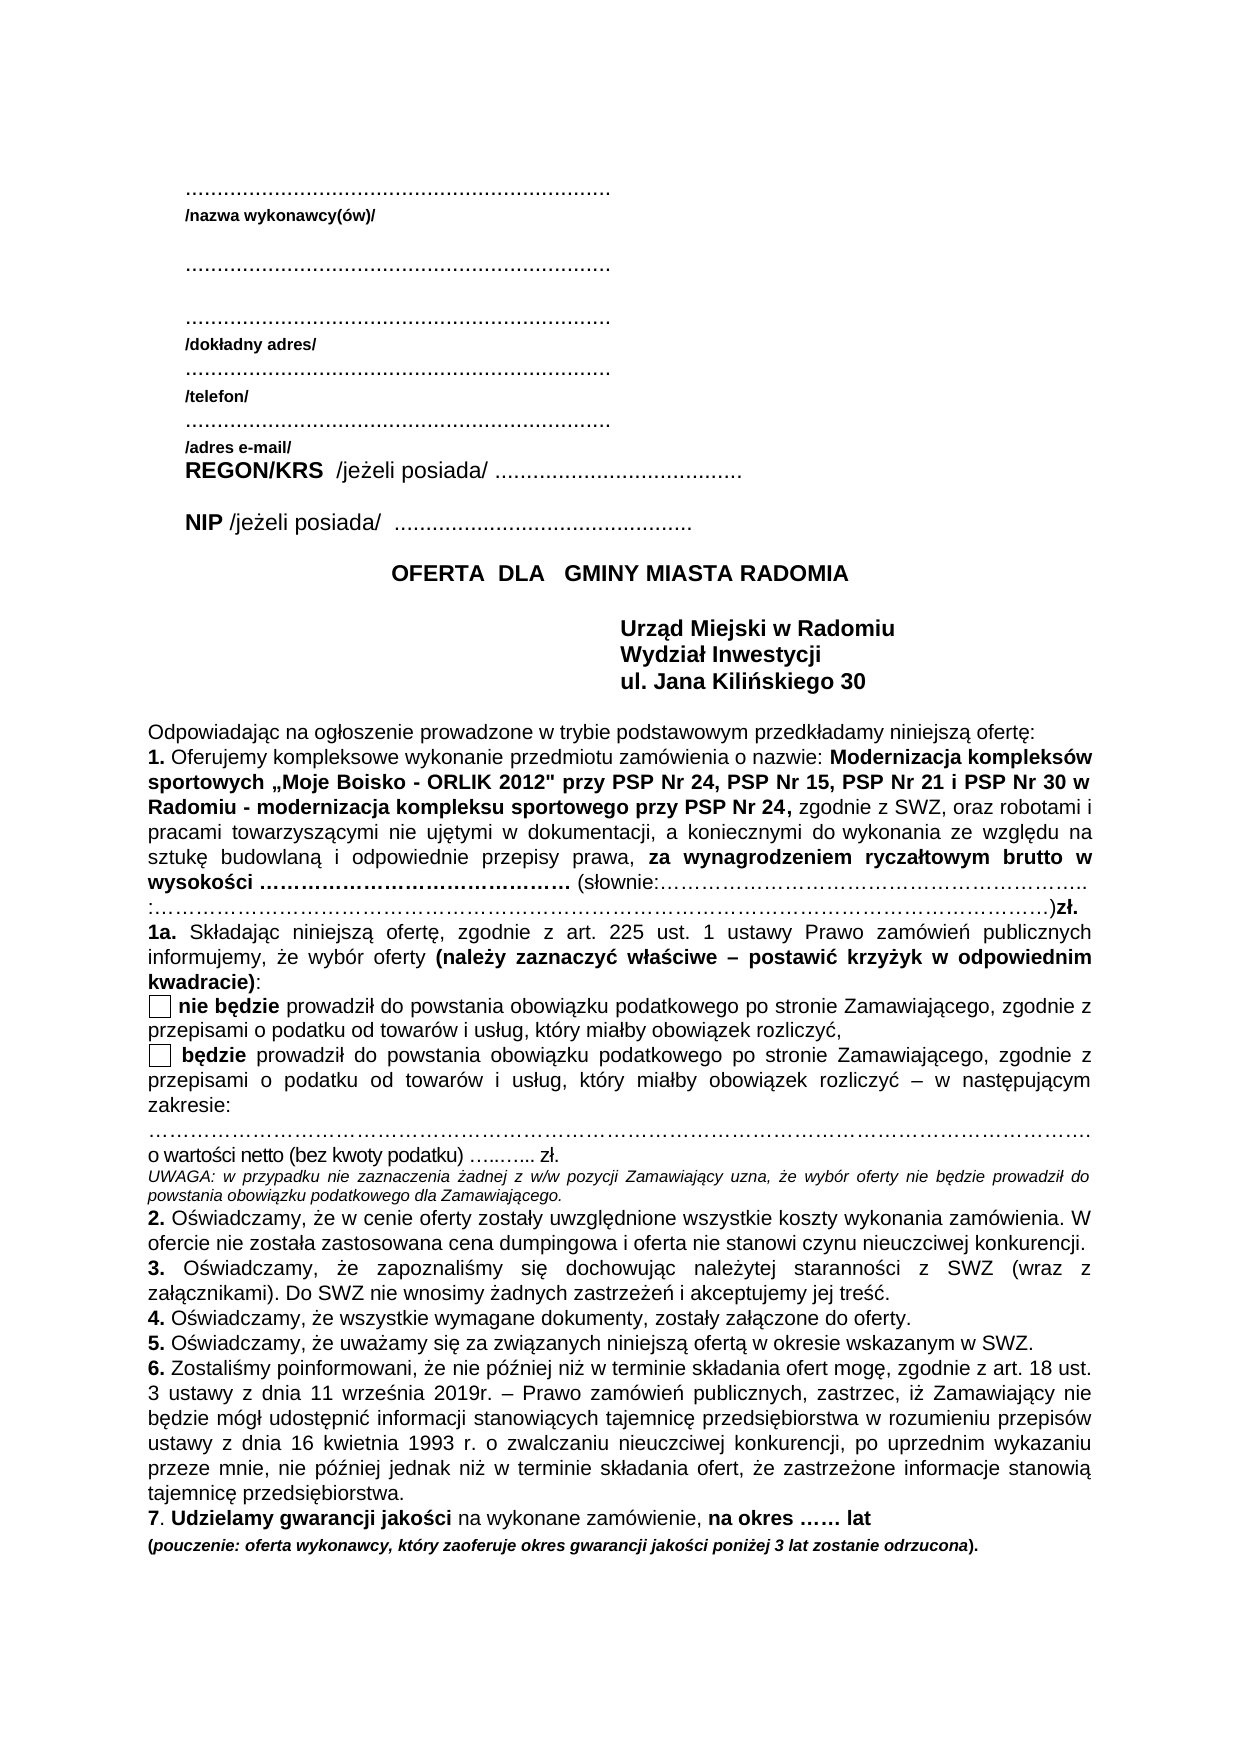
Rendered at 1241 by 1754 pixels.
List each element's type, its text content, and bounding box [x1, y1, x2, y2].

text będzie prowadził do powstania obowiązku podatkowego po stronie Zamawiającego, zgodnie z przepisami o podatku od towarów i usług, który miałby obowiązek rozliczyć – w następującym zakresie: ………………………………………………………………………………………………………………………. [148, 1042, 1093, 1142]
text 7. Udzielamy gwarancji jakości na wykonane zamówienie, na okres …… lat [148, 1505, 1093, 1530]
text (pouczenie: oferta wykonawcy, który zaoferuje okres gwarancji jakości poniżej 3 lat zostanie odrzucona). [148, 1530, 1093, 1555]
text ................................................................... [185, 406, 1093, 432]
text Wydział Inwestycji [620, 641, 1093, 668]
text 4. Oświadczamy, że wszystkie wymagane dokumenty, zostały załączone do oferty. [148, 1305, 1093, 1330]
text NIP /jeżeli posiada/ ............................................... [185, 508, 1093, 535]
text ul. Jana Kilińskiego 30 [620, 668, 1093, 694]
text Urząd Miejski w Radomiu [620, 615, 1093, 641]
text 5. Oświadczamy, że uważamy się za związanych niniejszą ofertą w okresie wskazanym w SWZ. [148, 1330, 1093, 1355]
text :…………………………………………………………………………………………………………………)zł. [148, 894, 1093, 919]
text ................................................................... [185, 354, 1093, 381]
text nie będzie prowadził do powstania obowiązku podatkowego po stronie Zamawiającego, zgodnie z przepisami o podatku od towarów i usług, który miałby obowiązek rozliczyć, [148, 994, 1093, 1042]
text Odpowiadając na ogłoszenie prowadzone w trybie podstawowym przedkładamy niniejszą ofertę: [148, 719, 1093, 744]
text UWAGA: w przypadku nie zaznaczenia żadnej z w/w pozycji Zamawiający uzna, że wybór oferty nie będzie prowadził do powstania obowiązku podatkowego dla Zamawiającego. [148, 1167, 1093, 1205]
text ................................................................... [185, 303, 1093, 329]
text ................................................................... [185, 174, 1093, 200]
text /telefon/ [185, 381, 1093, 406]
text /nazwa wykonawcy(ów)/ [185, 200, 1093, 225]
text OFERTA DLA GMINY MIASTA RADOMIA [148, 560, 1093, 586]
text 2. Oświadczamy, że w cenie oferty zostały uwzględnione wszystkie koszty wykonania zamówienia. W ofercie nie została zastosowana cena dumpingowa i oferta nie stanowi czynu nieuczciwej konkurencji. [148, 1205, 1093, 1255]
text /adres e-mail/ [185, 432, 1093, 457]
text ................................................................... [185, 250, 1093, 277]
text 1. Oferujemy kompleksowe wykonanie przedmiotu zamówienia o nazwie: Modernizacja kompleksów sportowych „Moje Boisko - ORLIK 2012" przy PSP Nr 24, PSP Nr 15, PSP Nr 21 i PSP Nr 30 w Radomiu - modernizacja kompleksu sportowego przy PSP Nr 24, zgodnie z SWZ, oraz robotami i pracami towarzyszącymi nie ujętymi w dokumentacji, a koniecznymi do wykonania ze względu na sztukę budowlaną i odpowiednie przepisy prawa, za wynagrodzeniem ryczałtowym brutto w wysokości ……………………………………… (słownie:…………………………………………………….. [148, 744, 1093, 894]
text 6. Zostaliśmy poinformowani, że nie później niż w terminie składania ofert mogę, zgodnie z art. 18 ust. 3 ustawy z dnia 11 września 2019r. – Prawo zamówień publicznych, zastrzec, iż Zamawiający nie będzie mógł udostępnić informacji stanowiących tajemnicę przedsiębiorstwa w rozumieniu przepisów ustawy z dnia 16 kwietnia 1993 r. o zwalczaniu nieuczciwej konkurencji, po uprzednim wykazaniu przeze mnie, nie później jednak niż w terminie składania ofert, że zastrzeżone informacje stanowią tajemnicę przedsiębiorstwa. [148, 1355, 1093, 1505]
text 3. Oświadczamy, że zapoznaliśmy się dochowując należytej staranności z SWZ (wraz z załącznikami). Do SWZ nie wnosimy żadnych zastrzeżeń i akceptujemy jej treść. [148, 1255, 1093, 1305]
text REGON/KRS /jeżeli posiada/ ....................................... [185, 457, 1093, 483]
text /dokładny adres/ [185, 329, 1093, 354]
text o wartości netto (bez kwoty podatku) …..…... zł. [148, 1142, 1093, 1167]
text 1a. Składając niniejszą ofertę, zgodnie z art. 225 ust. 1 ustawy Prawo zamówień publicznych informujemy, że wybór oferty (należy zaznaczyć właściwe – postawić krzyżyk w odpowiednim kwadracie): [148, 919, 1093, 994]
